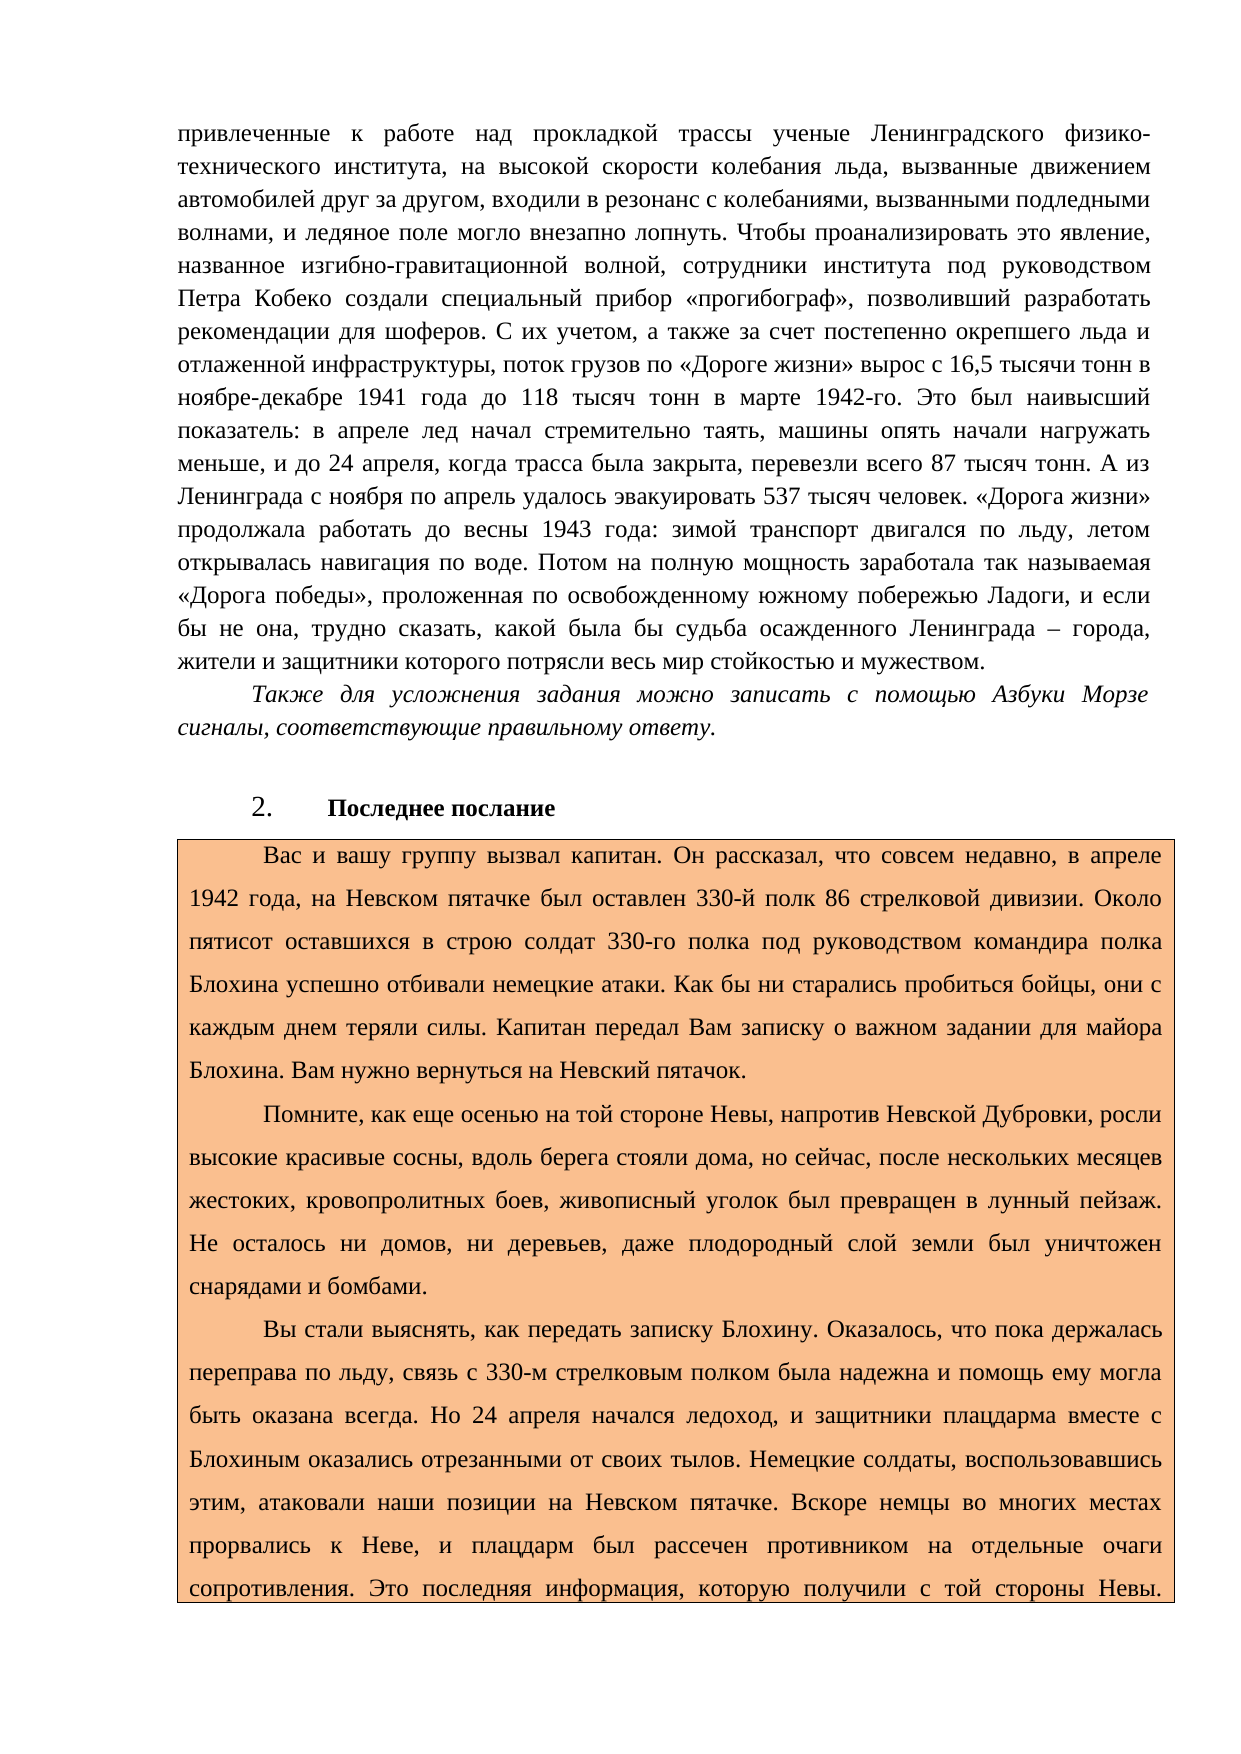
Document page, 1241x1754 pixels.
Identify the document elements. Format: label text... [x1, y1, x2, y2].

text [177, 118, 1152, 675]
text Также для усложнения задания можно записать с помощью Азбуки Морзе сигналы, соответствующие правильному ответу. [177, 679, 1152, 741]
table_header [178, 840, 1174, 1602]
list Последнее послание [177, 789, 1152, 822]
